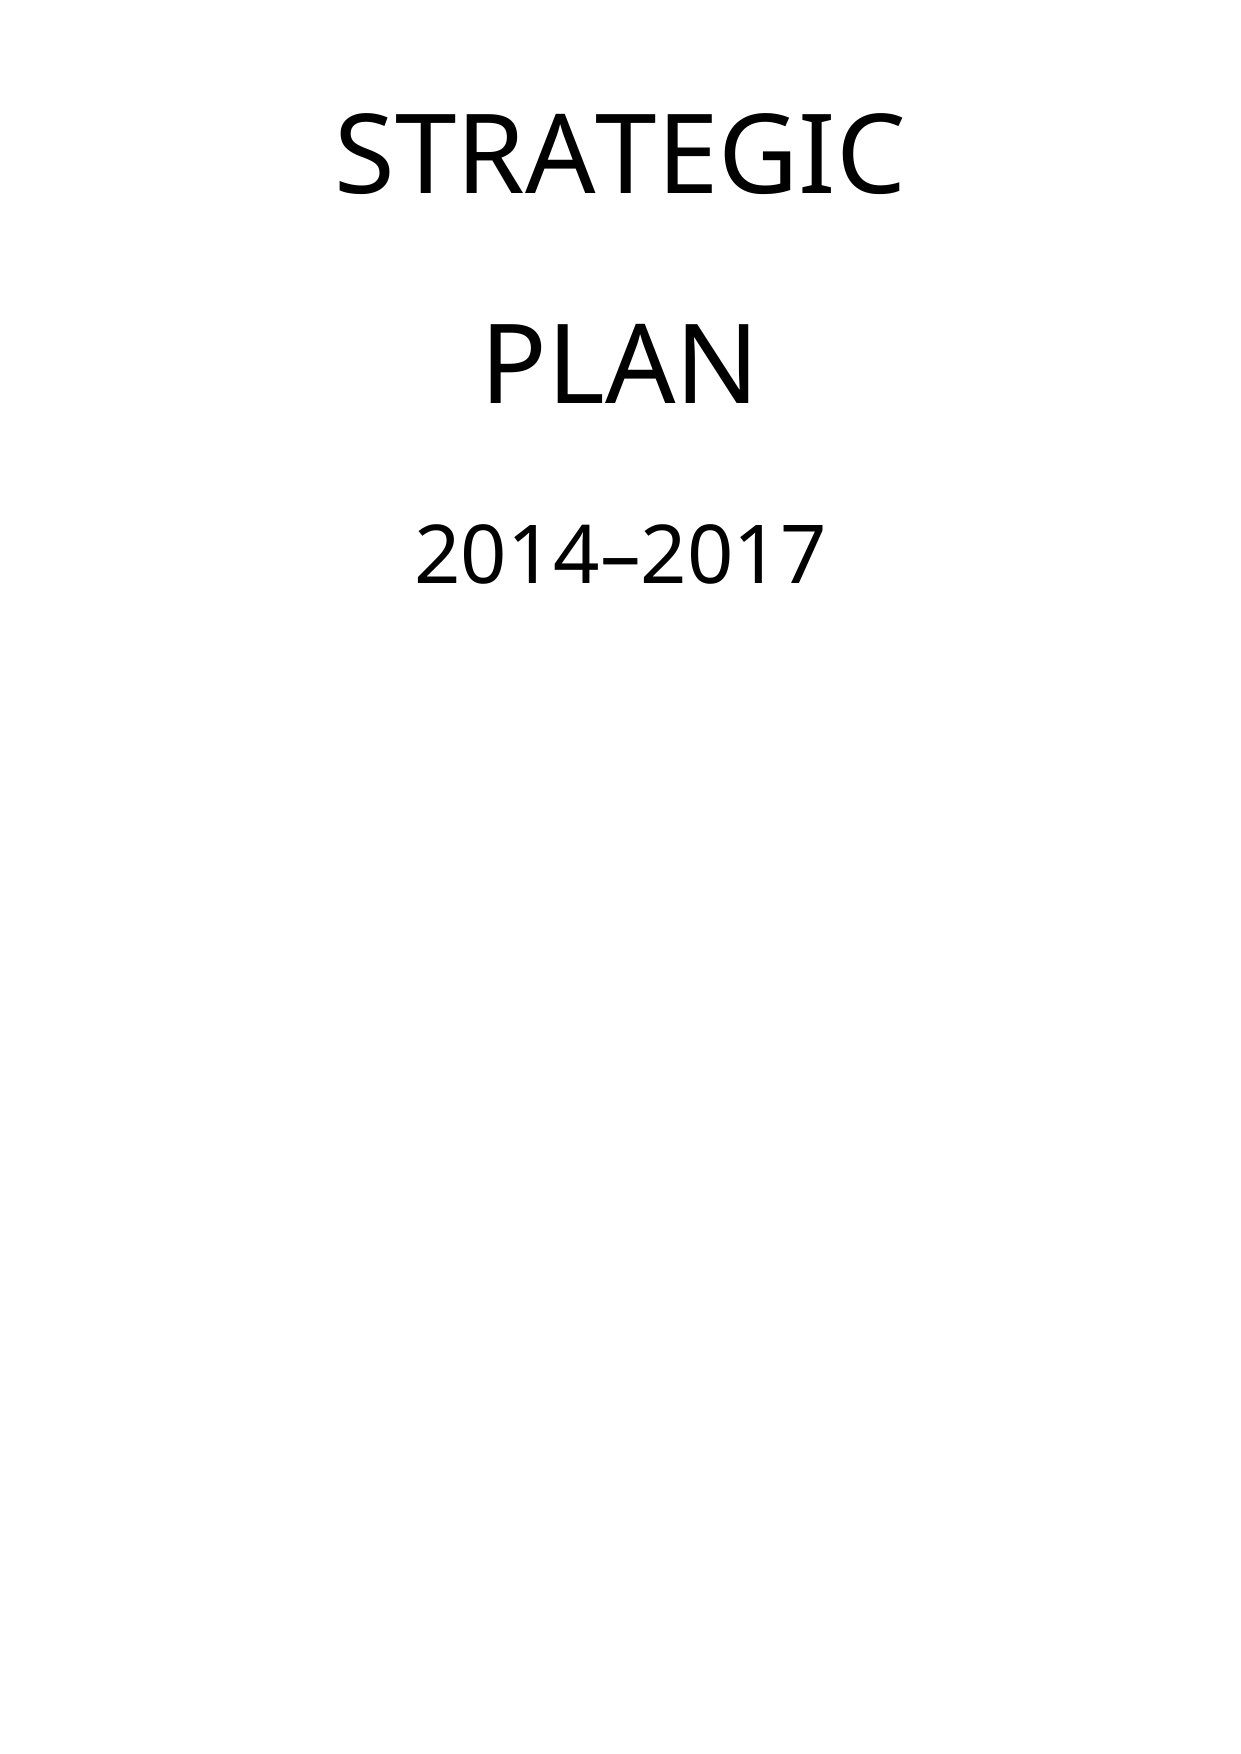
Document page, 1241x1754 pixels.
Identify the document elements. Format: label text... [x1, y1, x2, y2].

text STRATEGIC [75, 75, 1165, 225]
text PLAN [75, 286, 1165, 436]
text 2014–2017 [75, 496, 1165, 607]
